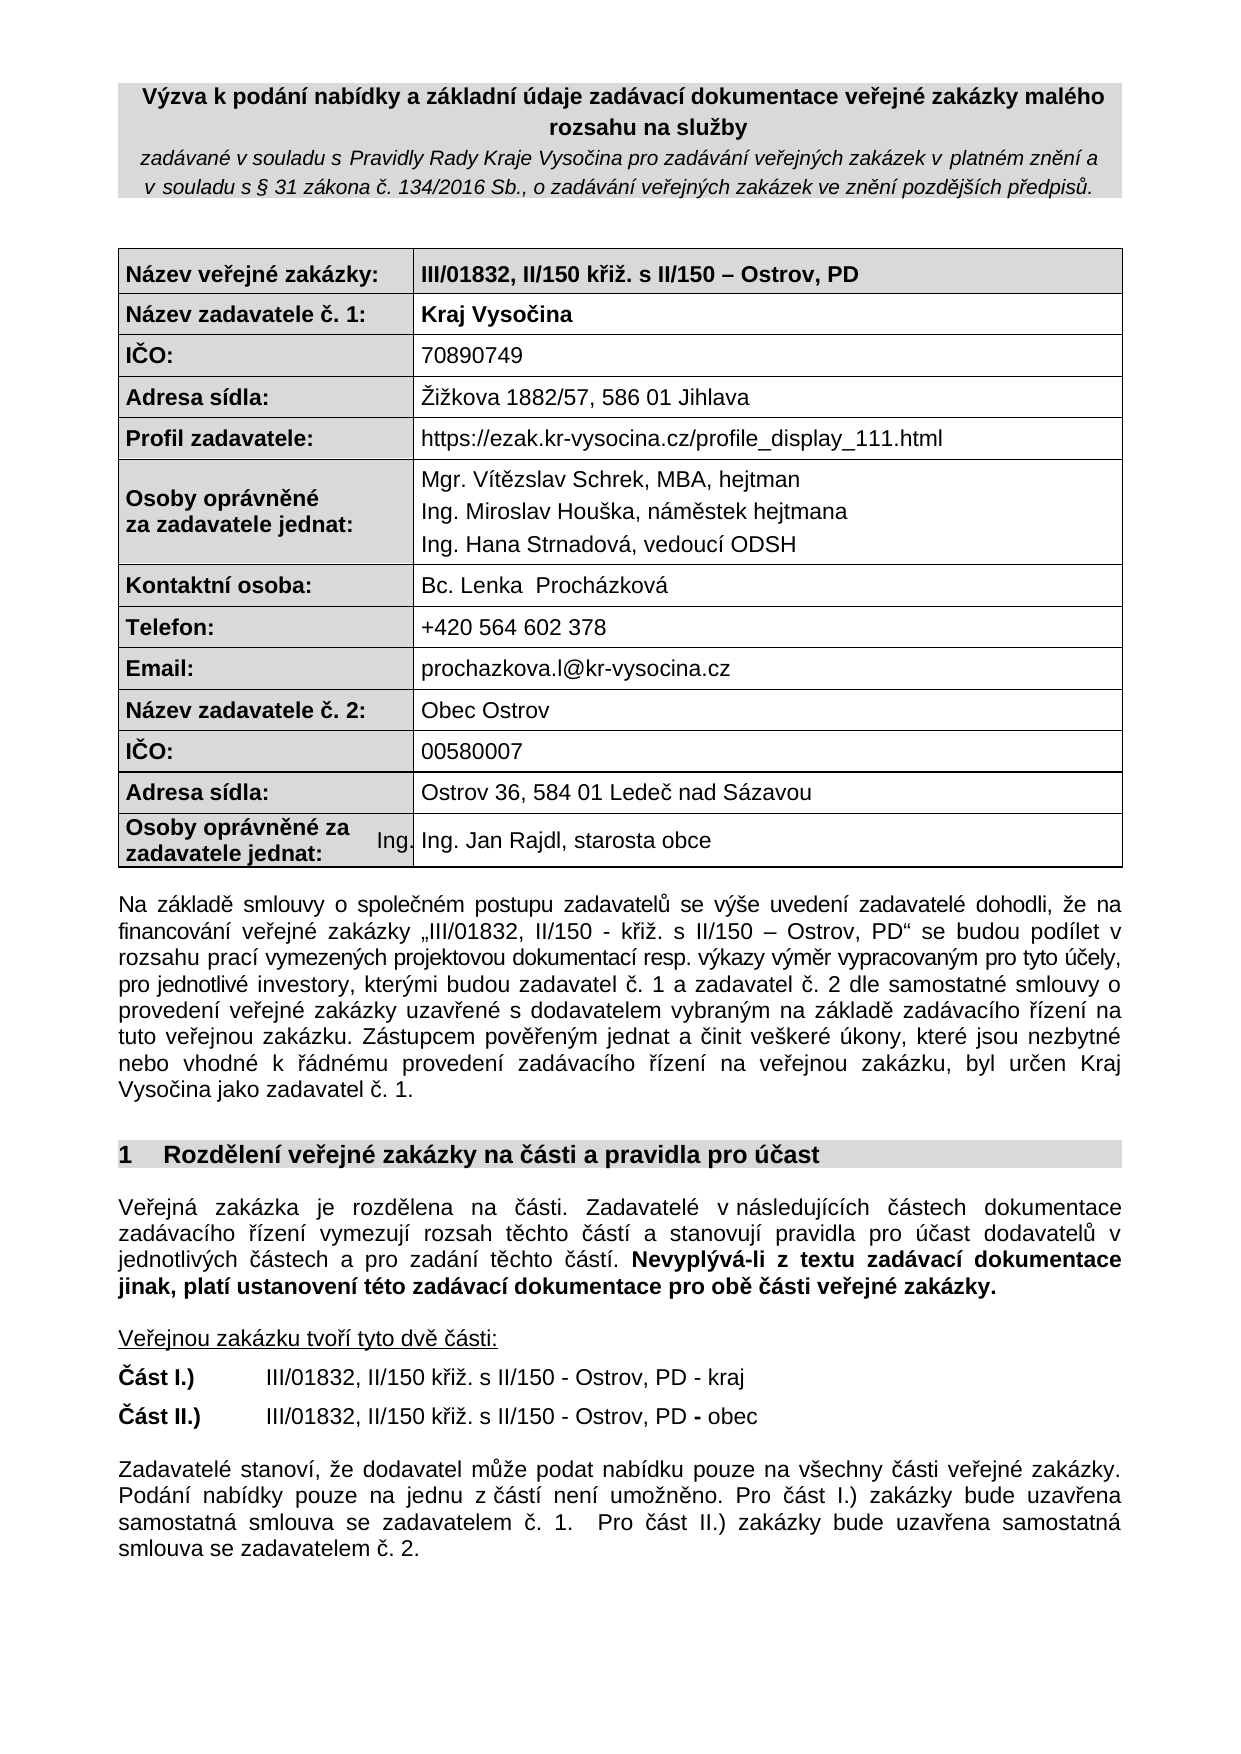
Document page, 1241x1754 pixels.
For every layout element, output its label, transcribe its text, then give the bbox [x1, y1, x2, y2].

table_cell Adresa sídla: [119, 377, 413, 417]
title Výzva k podání nabídky a základní údaje zadávací dokumentace veřejné zakázky malého rozsahu na služby [118, 83, 1122, 141]
title Část II.) III/01832, II/150 křiž. s II/150 - Ostrov, PD - obec [118, 1403, 1122, 1429]
table_cell Název zadavatele č. 2: [119, 690, 413, 730]
table_cell Kraj Vysočina [414, 294, 1122, 334]
table_cell +420 564 602 378 [414, 607, 1122, 647]
text Na základě smlouvy o společném postupu zadavatelů se výše uvedení zadavatelé dohodli, že na financování veřejné zakázky „III/01832, II/150 - křiž. s II/150 – Ostrov, PD“ se budou podílet v rozsahu prací vymezených projektovou dokumentací resp. výkazy výměr vypracovaným pro tyto účely, pro jednotlivé investory, kterými budou zadavatel č. 1 a zadavatel č. 2 dle samostatné smlouvy o provedení veřejné zakázky uzavřené s dodavatelem vybraným na základě zadávacího řízení na tuto veřejnou zakázku. Zástupcem pověřeným jednat a činit veškeré úkony, které jsou nezbytné nebo vhodné k řádnému provedení zadávacího řízení na veřejnou zakázku, byl určen Kraj Vysočina jako zadavatel č. 1. [118, 891, 1122, 1102]
table_cell Název zadavatele č. 1: [119, 294, 413, 334]
table_cell Osoby oprávněné za zadavatele jednat: [119, 460, 413, 563]
table_cell Ostrov 36, 584 01 Ledeč nad Sázavou [414, 773, 1122, 813]
table_cell 00580007 [414, 731, 1122, 771]
table_cell prochazkova.l@kr-vysocina.cz [414, 648, 1122, 689]
table_cell Ing. Ing. Jan Rajdl, starosta obce [414, 814, 1122, 866]
table_cell Osoby oprávněné za zadavatele jednat: [119, 814, 413, 866]
title Veřejná zakázka je rozdělena na části. Zadavatelé v následujících částech dokumentace zadávacího řízení vymezují rozsah těchto částí a stanovují pravidla pro účast dodavatelů v jednotlivých částech a pro zadání těchto částí. Nevyplývá-li z textu zadávací dokumentace jinak, platí ustanovení této zadávací dokumentace pro obě části veřejné zakázky. [118, 1193, 1122, 1299]
table_cell https://ezak.kr-vysocina.cz/profile_display_111.html [414, 418, 1122, 458]
table_header Název veřejné zakázky: [119, 249, 413, 293]
table_cell Email: [119, 648, 413, 689]
table_cell Bc. Lenka Procházková [414, 565, 1122, 606]
table_cell Profil zadavatele: [119, 418, 413, 458]
table_cell Kontaktní osoba: [119, 565, 413, 606]
table_cell Žižkova 1882/57, 586 01 Jihlava [414, 377, 1122, 417]
table_cell Telefon: [119, 607, 413, 647]
title Část I.) III/01832, II/150 křiž. s II/150 - Ostrov, PD - kraj [118, 1364, 1122, 1391]
table_cell IČO: [119, 335, 413, 376]
table_header III/01832, II/150 křiž. s II/150 – Ostrov, PD [414, 249, 1122, 293]
text zadávané v souladu s Pravidly Rady Kraje Vysočina pro zadávání veřejných zakázek v platném znění a v souladu s § 31 zákona č. 134/2016 Sb., o zadávání veřejných zakázek ve znění pozdějších předpisů. [118, 146, 1122, 198]
subtitle Rozdělení veřejné zakázky na části a pravidla pro účast [118, 1140, 1122, 1168]
title Zadavatelé stanoví, že dodavatel může podat nabídku pouze na všechny části veřejné zakázky. Podání nabídky pouze na jednu z částí není umožněno. Pro část I.) zakázky bude uzavřena samostatná smlouva se zadavatelem č. 1. Pro část II.) zakázky bude uzavřena samostatná smlouva se zadavatelem č. 2. [118, 1456, 1122, 1561]
table_cell Mgr. Vítězslav Schrek, MBA, hejtman Ing. Miroslav Houška, náměstek hejtmana Ing. Hana Strnadová, vedoucí ODSH [414, 460, 1122, 563]
table_cell Adresa sídla: [119, 773, 413, 813]
table_cell IČO: [119, 731, 413, 771]
title Veřejnou zakázku tvoří tyto dvě části: [118, 1325, 1122, 1352]
table_cell 70890749 [414, 335, 1122, 376]
table_cell Obec Ostrov [414, 690, 1122, 730]
